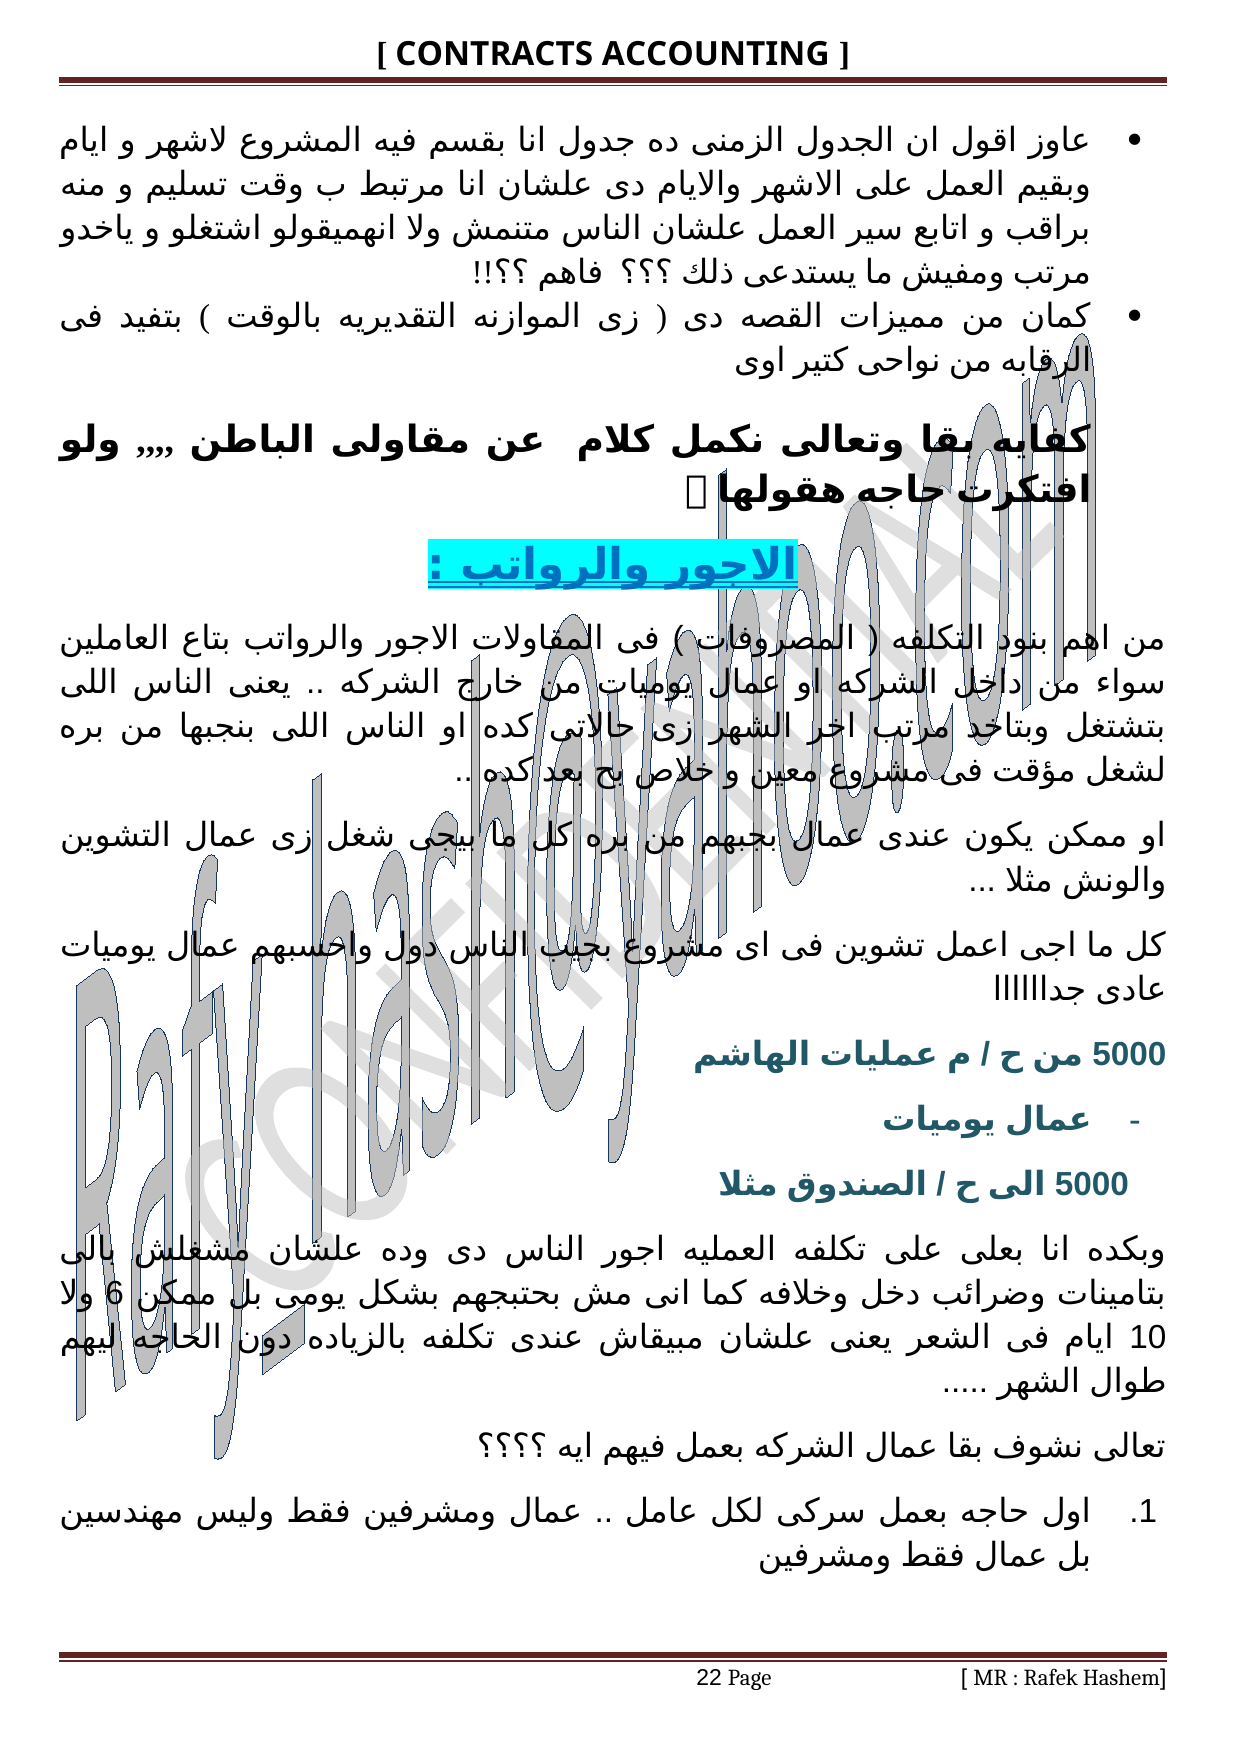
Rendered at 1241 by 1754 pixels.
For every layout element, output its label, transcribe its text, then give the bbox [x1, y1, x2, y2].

list عاوز اقول ان الجدول الزمنى ده جدول انا بقسم فيه المشروع لاشهر و ايام وبقيم العمل على الاشهر والايام دى علشان انا مرتبط ب وقت تسليم و منه براقب و اتابع سير العمل علشان الناس متنمش ولا انهميقولو اشتغلو و ياخدو مرتب ومفيش ما يستدعى ذلك ؟؟؟ فاهم ؟؟!! [59, 120, 1129, 291]
list عمال يوميات [59, 1099, 1129, 1137]
text 5000 من ح / م عمليات الهاشم [59, 1034, 1167, 1072]
text او ممكن يكون عندى عمال بجبهم من بره كل ما بيجى شغل زى عمال التشوين والونش مثلا ... [59, 815, 1167, 898]
text الاجور والرواتب : [59, 538, 1167, 589]
text من اهم بنود التكلفه ( المصروفات ) فى المقاولات الاجور والرواتب بتاع العاملين سواء من داخل الشركه او عمال يوميات من خارج الشركه .. يعنى الناس اللى بتشتغل وبتاخد مرتب اخر الشهر زى حالاتى كده او الناس اللى بنجبها من بره لشغل مؤقت فى مشروع معين و خلاص بح بعد كده .. [59, 618, 1167, 789]
text تعالى نشوف بقا عمال الشركه بعمل فيهم ايه ؟؟؟؟ [59, 1426, 1167, 1465]
text 5000 الى ح / الصندوق مثلا [59, 1164, 1129, 1202]
text وبكده انا بعلى على تكلفه العمليه اجور الناس دى وده علشان مشغلش بالى بتامينات وضرائب دخل وخلافه كما انى مش بحتبجهم بشكل يومى بل ممكن 6 ولا 10 ايام فى الشعر يعنى علشان مبيقاش عندى تكلفه بالزياده دون الحاجه ليهم طوال الشهر ..... [59, 1229, 1167, 1400]
text كل ما اجى اعمل تشوين فى اى مشروع بجيب الناس دول واحسبهم عمال يوميات عادى جداااااا [59, 924, 1167, 1007]
list اول حاجه بعمل سركى لكل عامل .. عمال ومشرفين فقط وليس مهندسين بل عمال فقط ومشرفين [59, 1491, 1129, 1574]
list كفايه بقا وتعالى نكمل كلام عن مقاولى الباطن ,,,, ولو افتكرت حاجه هقولها [59, 418, 1092, 511]
list كمان من مميزات القصه دى ( زى الموازنه التقديريه بالوقت ) بتفيد فى الرقابه من نواحى كتير اوى [59, 297, 1129, 379]
